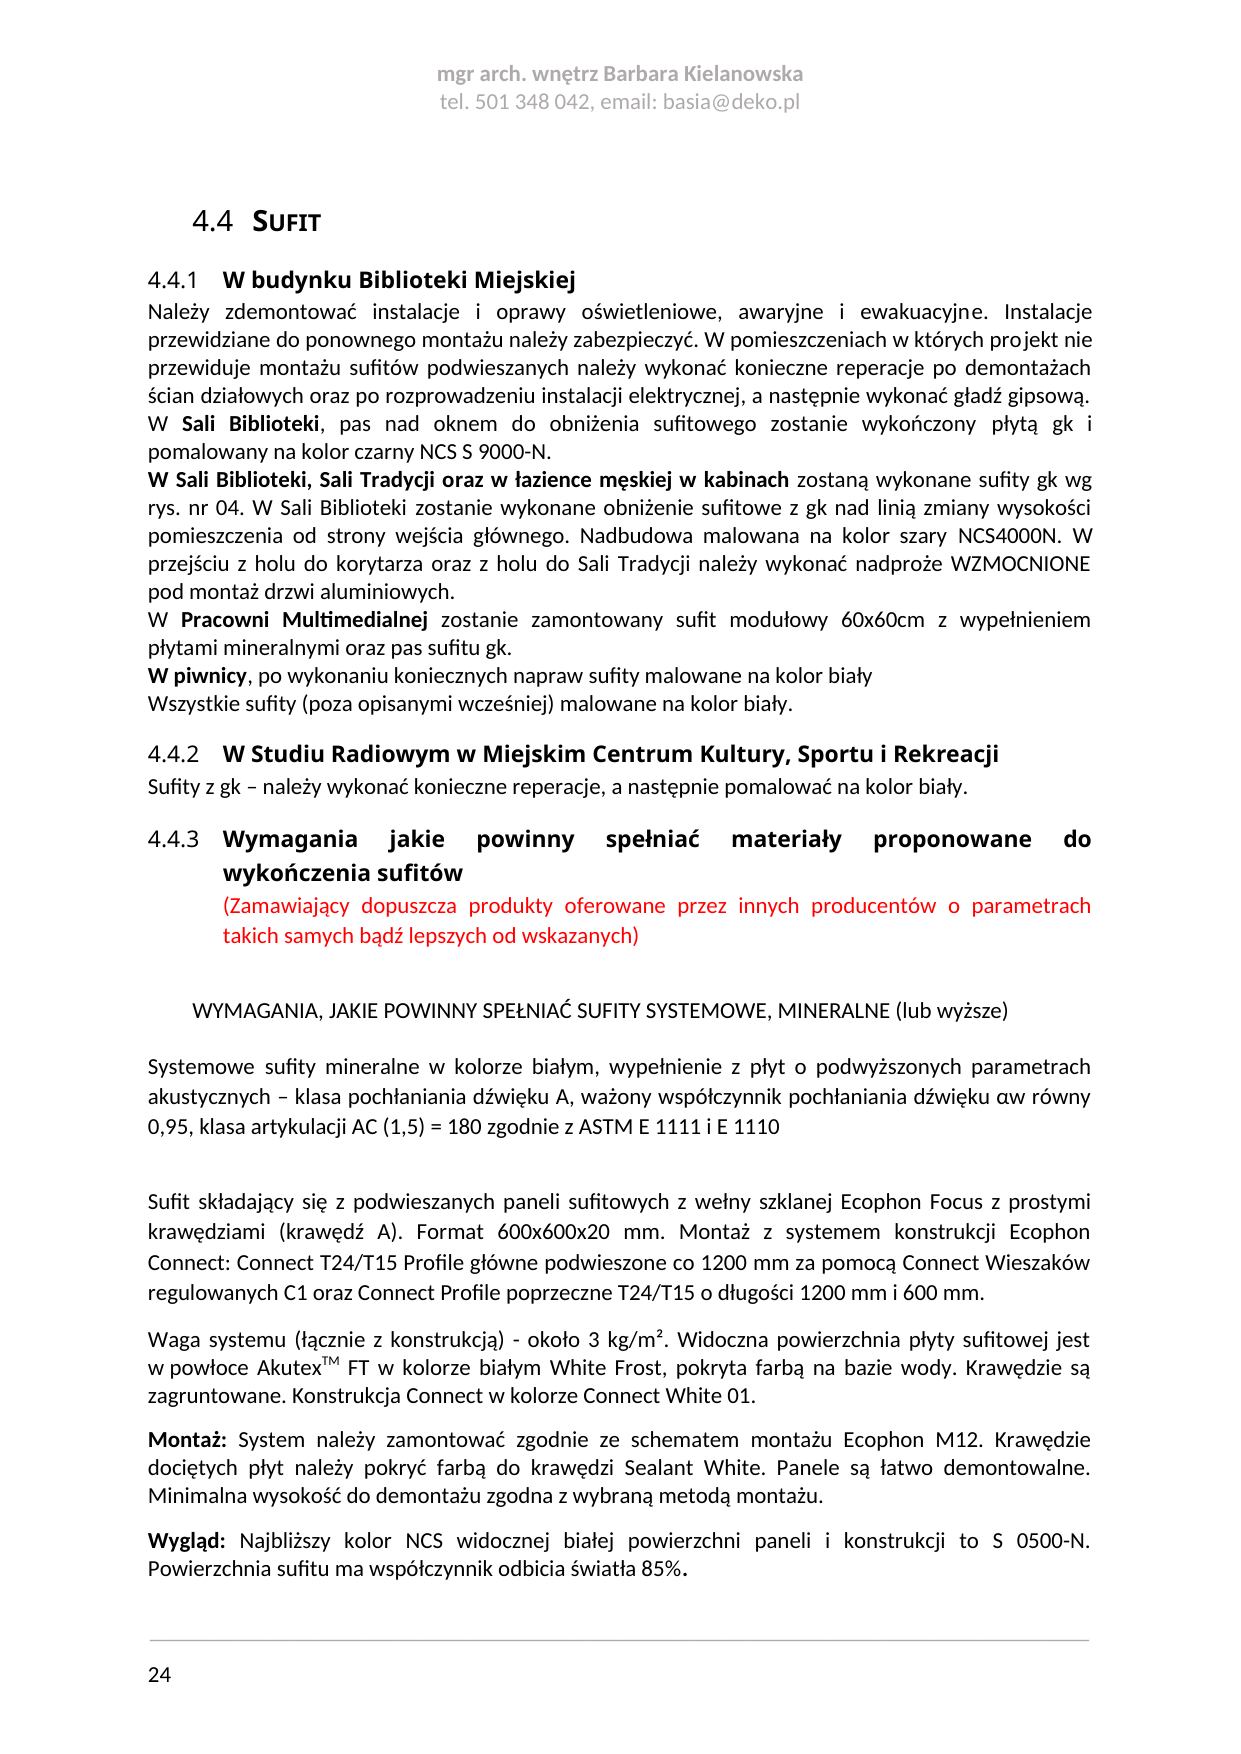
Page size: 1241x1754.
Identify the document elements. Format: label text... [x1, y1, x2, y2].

text Wygląd: Najbliższy kolor NCS widocznej białej powierzchni paneli i konstrukcji to S 0500-N. Powierzchnia sufitu ma współczynnik odbicia światła 85%. [148, 1526, 1092, 1582]
text Wszystkie sufity (poza opisanymi wcześniej) malowane na kolor biały. [148, 689, 1092, 718]
text Należy zdemontować instalacje i oprawy oświetleniowe, awaryjne i ewakuacyjne. Instalacje przewidziane do ponownego montażu należy zabezpieczyć. W pomieszczeniach w których projekt nie przewiduje montażu sufitów podwieszanych należy wykonać konieczne reperacje po demontażach ścian działowych oraz po rozprowadzeniu instalacji elektrycznej, a następnie wykonać gładź gipsową. W Sali Biblioteki, pas nad oknem do obniżenia sufitowego zostanie wykończony płytą gk i pomalowany na kolor czarny NCS S 9000-N. [148, 297, 1092, 465]
text W Sali Biblioteki, Sali Tradycji oraz w łazience męskiej w kabinach zostaną wykonane sufity gk wg rys. nr 04. W Sali Biblioteki zostanie wykonane obniżenie sufitowe z gk nad linią zmiany wysokości pomieszczenia od strony wejścia głównego. Nadbudowa malowana na kolor szary NCS4000N. W przejściu z holu do korytarza oraz z holu do Sali Tradycji należy wykonać nadproże WZMOCNIONE pod montaż drzwi aluminiowych. [148, 465, 1092, 606]
text Sufit składający się z podwieszanych paneli sufitowych z wełny szklanej Ecophon Focus z prostymi krawędziami (krawędź A). Format 600x600x20 mm. Montaż z systemem konstrukcji Ecophon Connect: Connect T24/T15 Profile główne podwieszone co 1200 mm za pomocą Connect Wieszaków regulowanych C1 oraz Connect Profile poprzeczne T24/T15 o długości 1200 mm i 600 mm. [148, 1187, 1092, 1306]
text Sufity z gk – należy wykonać konieczne reperacje, a następnie pomalować na kolor biały. [148, 772, 1092, 800]
text Systemowe sufity mineralne w kolorze białym, wypełnienie z płyt o podwyższonych parametrach akustycznych – klasa pochłaniania dźwięku A, ważony współczynnik pochłaniania dźwięku αw równy 0,95, klasa artykulacji AC (1,5) = 180 zgodnie z ASTM E 1111 i E 1110 [148, 1052, 1092, 1140]
text Montaż: System należy zamontować zgodnie ze schematem montażu Ecophon M12. Krawędzie dociętych płyt należy pokryć farbą do krawędzi Sealant White. Panele są łatwo demontowalne. Minimalna wysokość do demontażu zgodna z wybraną metodą montażu. [148, 1425, 1092, 1509]
text W piwnicy, po wykonaniu koniecznych napraw sufity malowane na kolor biały [148, 662, 1092, 689]
subtitle Wymagania jakie powinny spełniać materiały proponowane do wykończenia sufitów [148, 823, 1092, 888]
subtitle W budynku Biblioteki Miejskiej [148, 263, 1092, 295]
text W Pracowni Multimedialnej zostanie zamontowany sufit modułowy 60x60cm z wypełnieniem płytami mineralnymi oraz pas sufitu gk. [148, 606, 1092, 662]
subtitle W Studiu Radiowym w Miejskim Centrum Kultury, Sportu i Rekreacji [148, 738, 1092, 770]
text (Zamawiający dopuszcza produkty oferowane przez innych producentów o parametrach takich samych bądź lepszych od wskazanych) [223, 891, 1092, 949]
subtitle Sufit [192, 200, 1092, 239]
text Waga systemu (łącznie z konstrukcją) - około 3 kg/m². Widoczna powierzchnia płyty sufitowej jest w powłoce AkutexTM FT w kolorze białym White Frost, pokryta farbą na bazie wody. Krawędzie są zagruntowane. Konstrukcja Connect w kolorze Connect White 01. [148, 1325, 1092, 1409]
